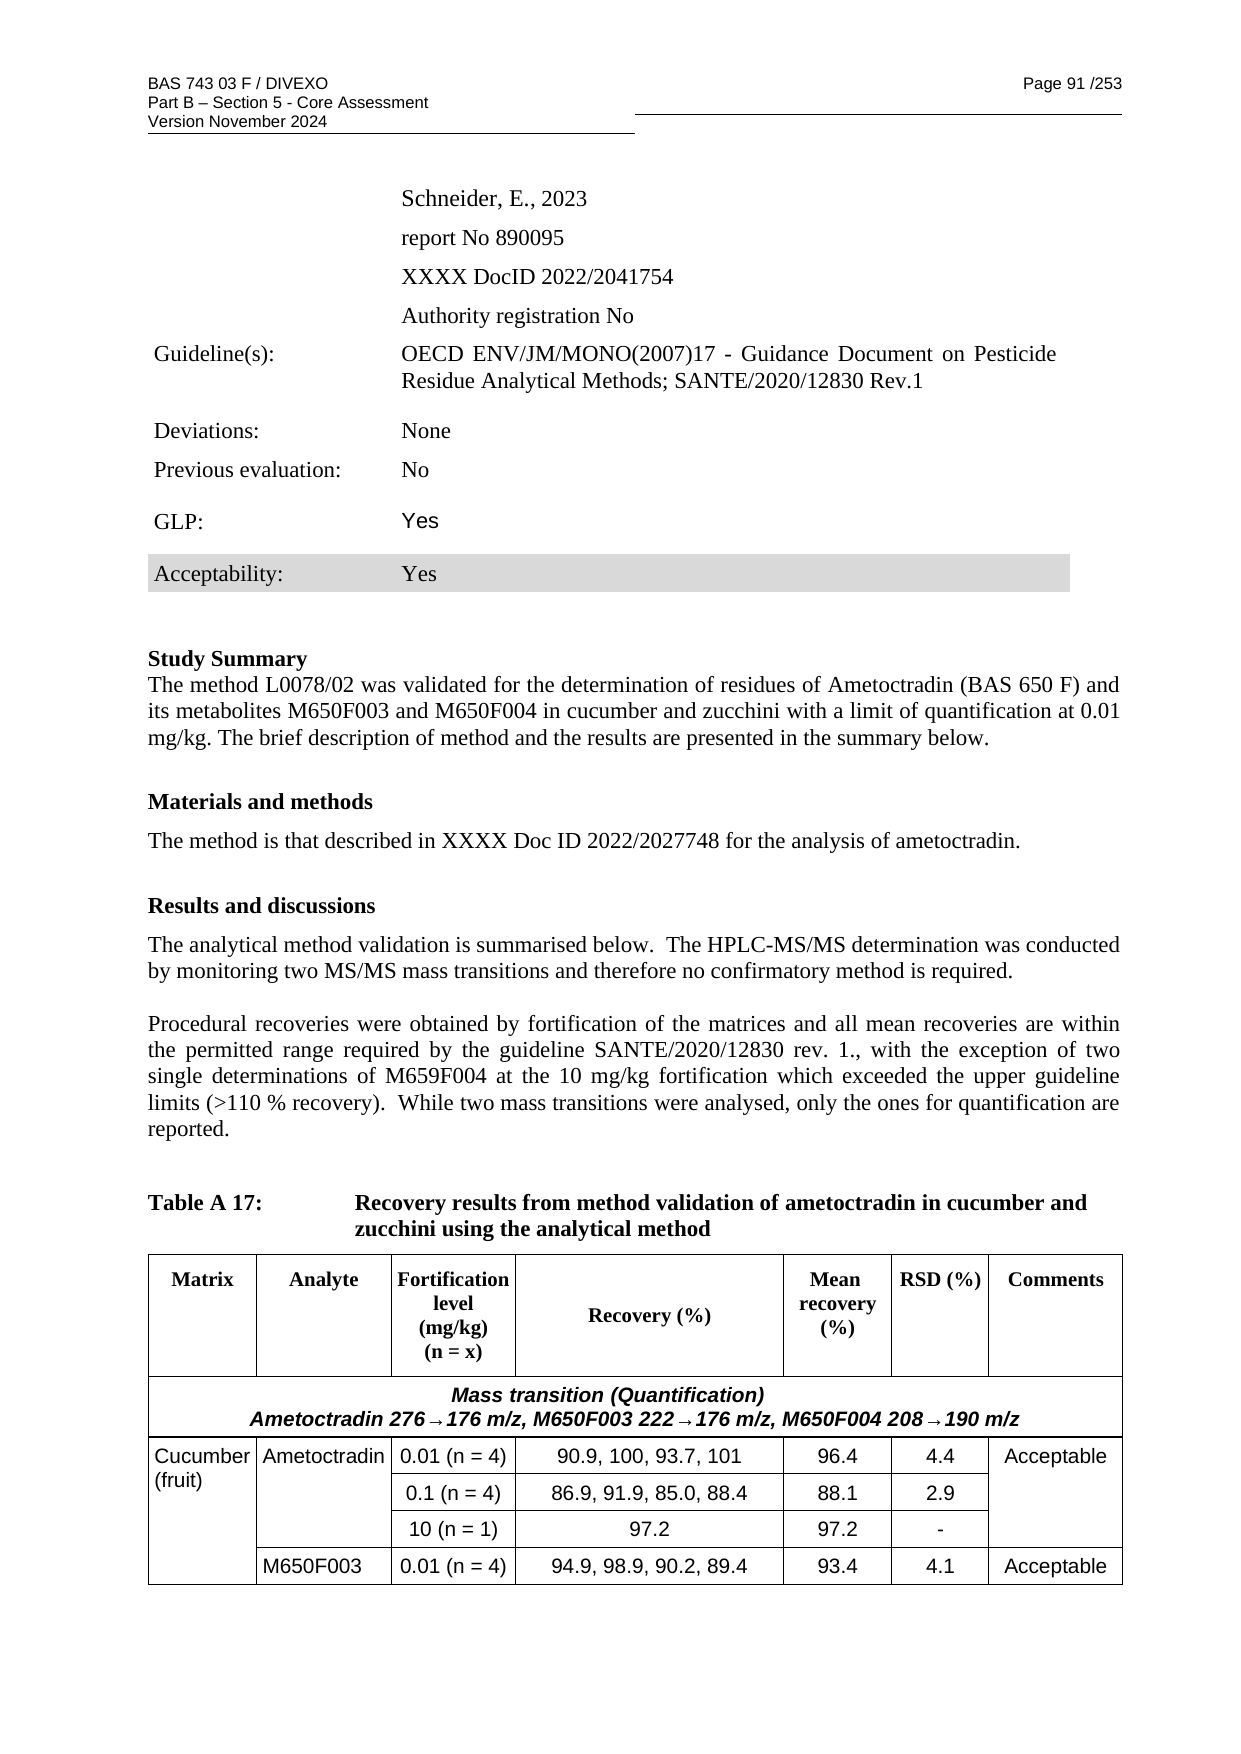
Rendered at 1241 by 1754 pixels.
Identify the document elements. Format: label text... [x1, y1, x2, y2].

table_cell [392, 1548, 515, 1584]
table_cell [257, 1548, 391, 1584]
text The analytical method validation is summarised below. The HPLC-MS/MS determination was conducted by monitoring two MS/MS mass transitions and therefore no confirmatory method is required. [148, 931, 1122, 983]
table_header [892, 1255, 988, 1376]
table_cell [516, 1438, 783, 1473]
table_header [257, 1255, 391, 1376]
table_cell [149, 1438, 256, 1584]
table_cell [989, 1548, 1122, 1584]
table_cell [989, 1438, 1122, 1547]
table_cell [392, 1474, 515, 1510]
text The method is that described in XXXX Doc ID 2022/2027748 for the analysis of ametoctradin. [148, 827, 1122, 853]
text Results and discussions [148, 892, 1122, 918]
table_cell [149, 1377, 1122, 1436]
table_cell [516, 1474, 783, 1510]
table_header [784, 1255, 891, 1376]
text The method L0078/02 was validated for the determination of residues of Ametoctradin (BAS 650 F) and its metabolites M650F003 and M650F004 in cucumber and zucchini with a limit of quantification at 0.01 mg/kg. The brief description of method and the results are presented in the summary below. [148, 671, 1122, 750]
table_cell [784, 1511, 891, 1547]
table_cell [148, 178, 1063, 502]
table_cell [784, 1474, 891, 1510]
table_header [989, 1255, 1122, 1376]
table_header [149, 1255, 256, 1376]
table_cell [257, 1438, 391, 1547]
text Table A 17: Recovery results from method validation of ametoctradin in cucumber and zucchini using the analytical method [148, 1189, 1122, 1241]
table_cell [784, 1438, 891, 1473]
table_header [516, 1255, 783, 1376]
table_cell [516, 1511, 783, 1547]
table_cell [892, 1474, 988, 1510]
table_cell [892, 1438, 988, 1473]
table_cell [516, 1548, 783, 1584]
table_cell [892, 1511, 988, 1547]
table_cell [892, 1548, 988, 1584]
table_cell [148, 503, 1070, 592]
text Procedural recoveries were obtained by fortification of the matrices and all mean recoveries are within the permitted range required by the guideline SANTE/2020/12830 rev. 1., with the exception of two single determinations of M659F004 at the 10 mg/kg fortification which exceeded the upper guideline limits (>110 % recovery). While two mass transitions were analysed, only the ones for quantification are reported. [148, 1010, 1122, 1142]
text Materials and methods [148, 788, 1122, 814]
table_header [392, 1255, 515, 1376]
text Study Summary [148, 645, 1122, 671]
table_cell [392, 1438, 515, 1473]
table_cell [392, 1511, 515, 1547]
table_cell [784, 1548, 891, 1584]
